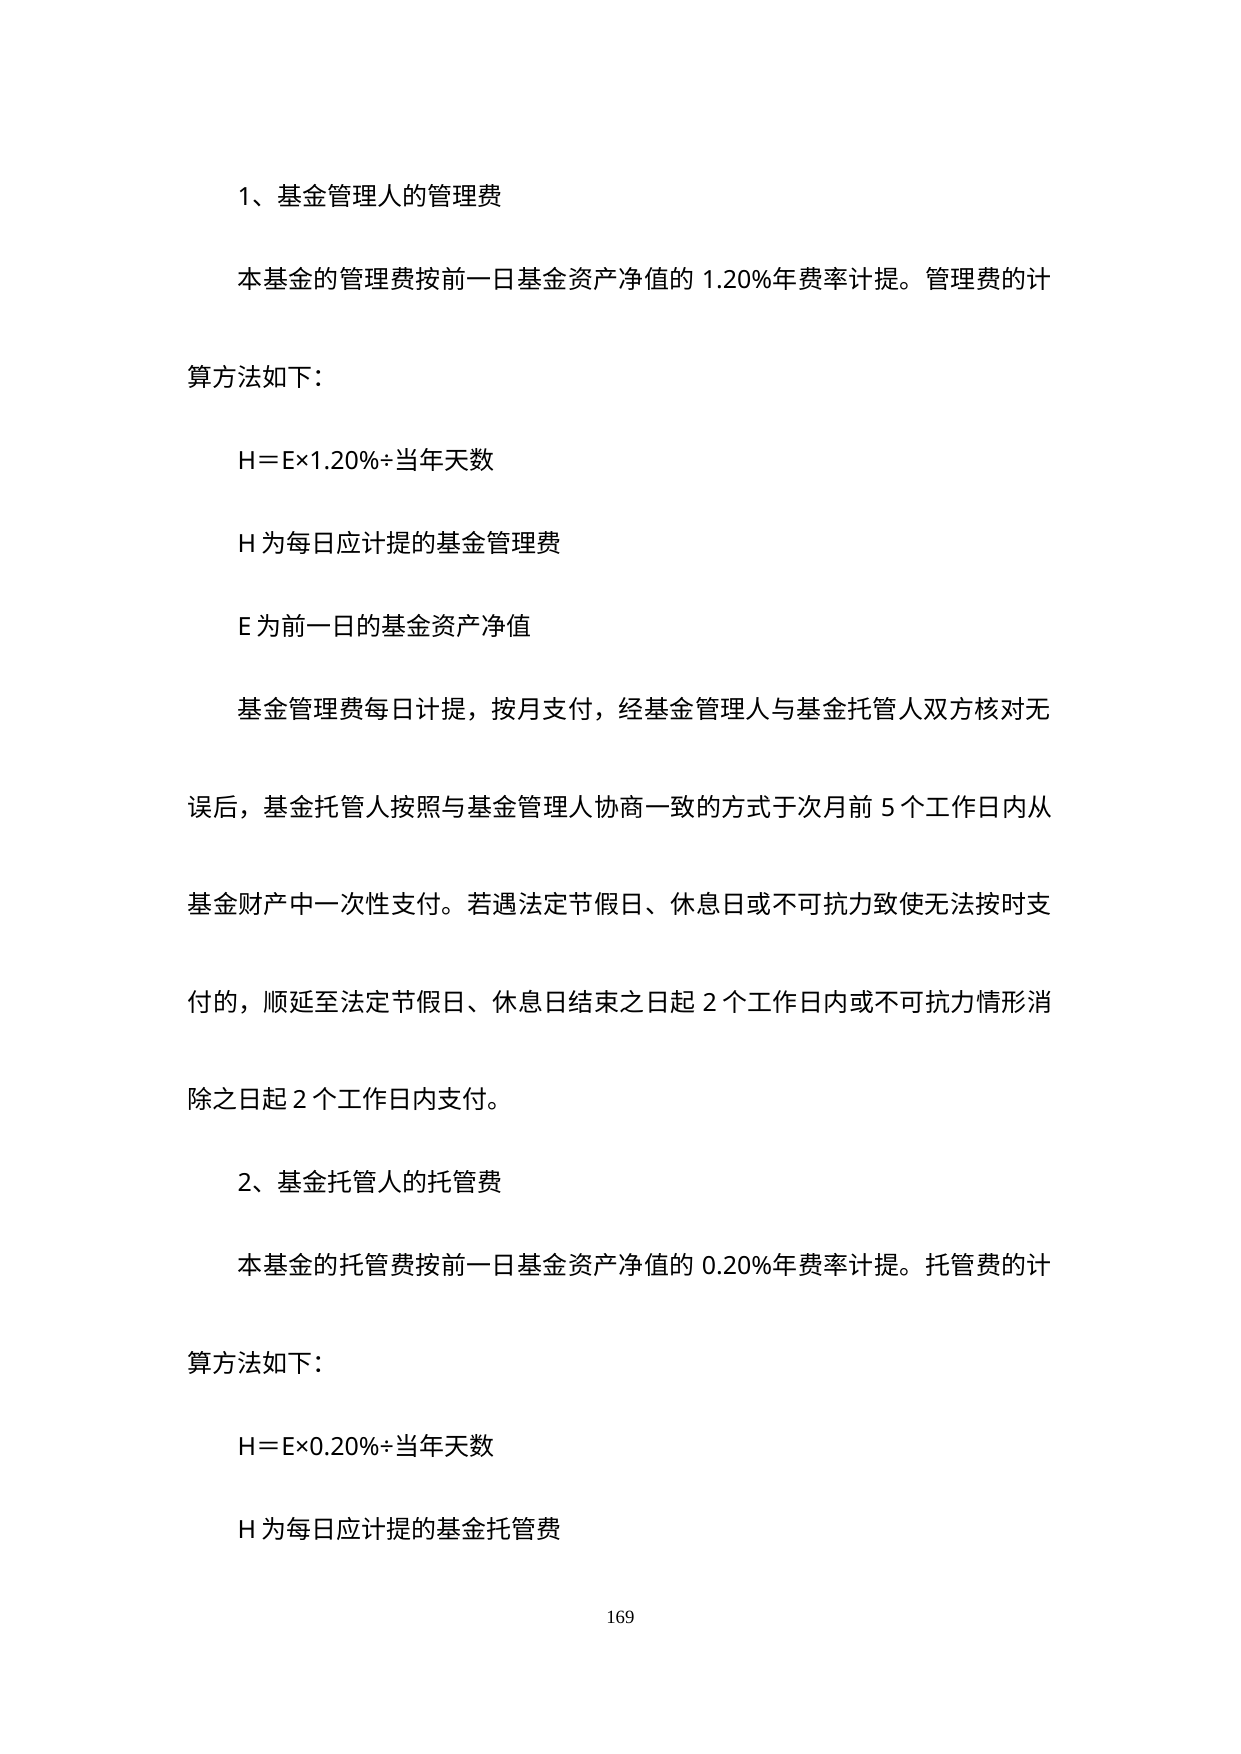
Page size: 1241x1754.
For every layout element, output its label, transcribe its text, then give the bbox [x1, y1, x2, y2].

text H＝E×1.20%÷当年天数 [187, 426, 1053, 491]
text H为每日应计提的基金管理费 [187, 509, 1053, 574]
text 2、基金托管人的托管费 [187, 1148, 1053, 1213]
text H＝E×0.20%÷当年天数 [187, 1412, 1053, 1477]
text 1、基金管理人的管理费 [187, 162, 1053, 227]
text 本基金的托管费按前一日基金资产净值的0.20%年费率计提。托管费的计算方法如下： [187, 1231, 1053, 1394]
text H为每日应计提的基金托管费 [187, 1495, 1053, 1560]
text 基金管理费每日计提，按月支付，经基金管理人与基金托管人双方核对无误后，基金托管人按照与基金管理人协商一致的方式于次月前5个工作日内从基金财产中一次性支付。若遇法定节假日、休息日或不可抗力致使无法按时支付的，顺延至法定节假日、休息日结束之日起2个工作日内或不可抗力情形消除之日起2个工作日内支付。 [187, 675, 1053, 1130]
text 本基金的管理费按前一日基金资产净值的1.20%年费率计提。管理费的计算方法如下： [187, 245, 1053, 408]
text E为前一日的基金资产净值 [187, 592, 1053, 657]
